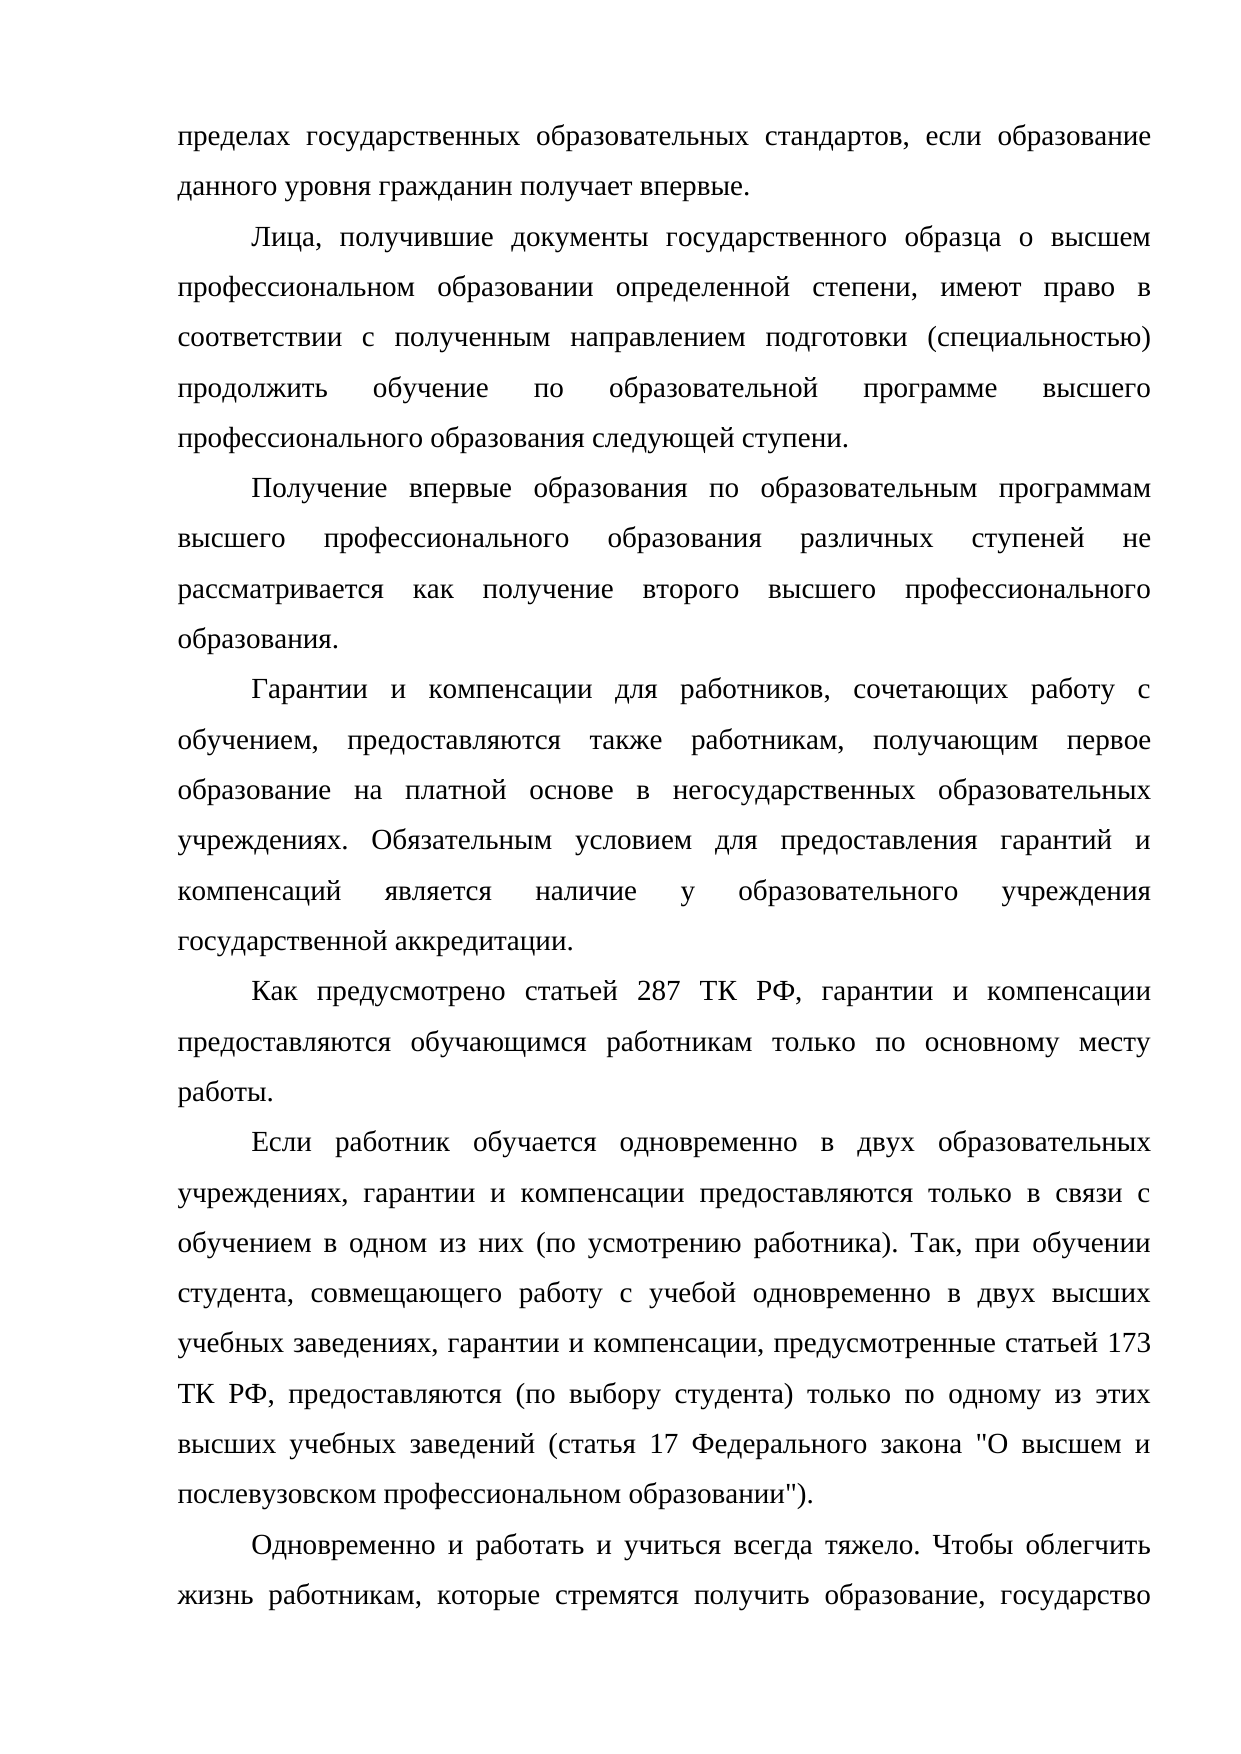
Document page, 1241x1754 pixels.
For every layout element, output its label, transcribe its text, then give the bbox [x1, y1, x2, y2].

text Получение впервые образования по образовательным программам высшего профессионального образования различных ступеней не рассматривается как получение второго высшего профессионального образования. [177, 470, 1152, 655]
text Как предусмотрено статьей 287 ТК РФ, гарантии и компенсации предоставляются обучающимся работникам только по основному месту работы. [177, 973, 1152, 1108]
text Если работник обучается одновременно в двух образовательных учреждениях, гарантии и компенсации предоставляются только в связи с обучением в одном из них (по усмотрению работника). Так, при обучении студента, совмещающего работу с учебой одновременно в двух высших учебных заведениях, гарантии и компенсации, предусмотренные статьей 173 ТК РФ, предоставляются (по выбору студента) только по одному из этих высших учебных заведений (статья 17 Федерального закона "О высшем и послевузовском профессиональном образовании"). [177, 1124, 1152, 1510]
text Гарантии и компенсации для работников, сочетающих работу с обучением, предоставляются также работникам, получающим первое образование на платной основе в негосударственных образовательных учреждениях. Обязательным условием для предоставления гарантий и компенсаций является наличие у образовательного учреждения государственной аккредитации. [177, 672, 1152, 957]
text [177, 1527, 1152, 1611]
text Лица, получившие документы государственного образца о высшем профессиональном образовании определенной степени, имеют право в соответствии с полученным направлением подготовки (специальностью) продолжить обучение по образовательной программе высшего профессионального образования следующей ступени. [177, 219, 1152, 453]
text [177, 118, 1152, 202]
